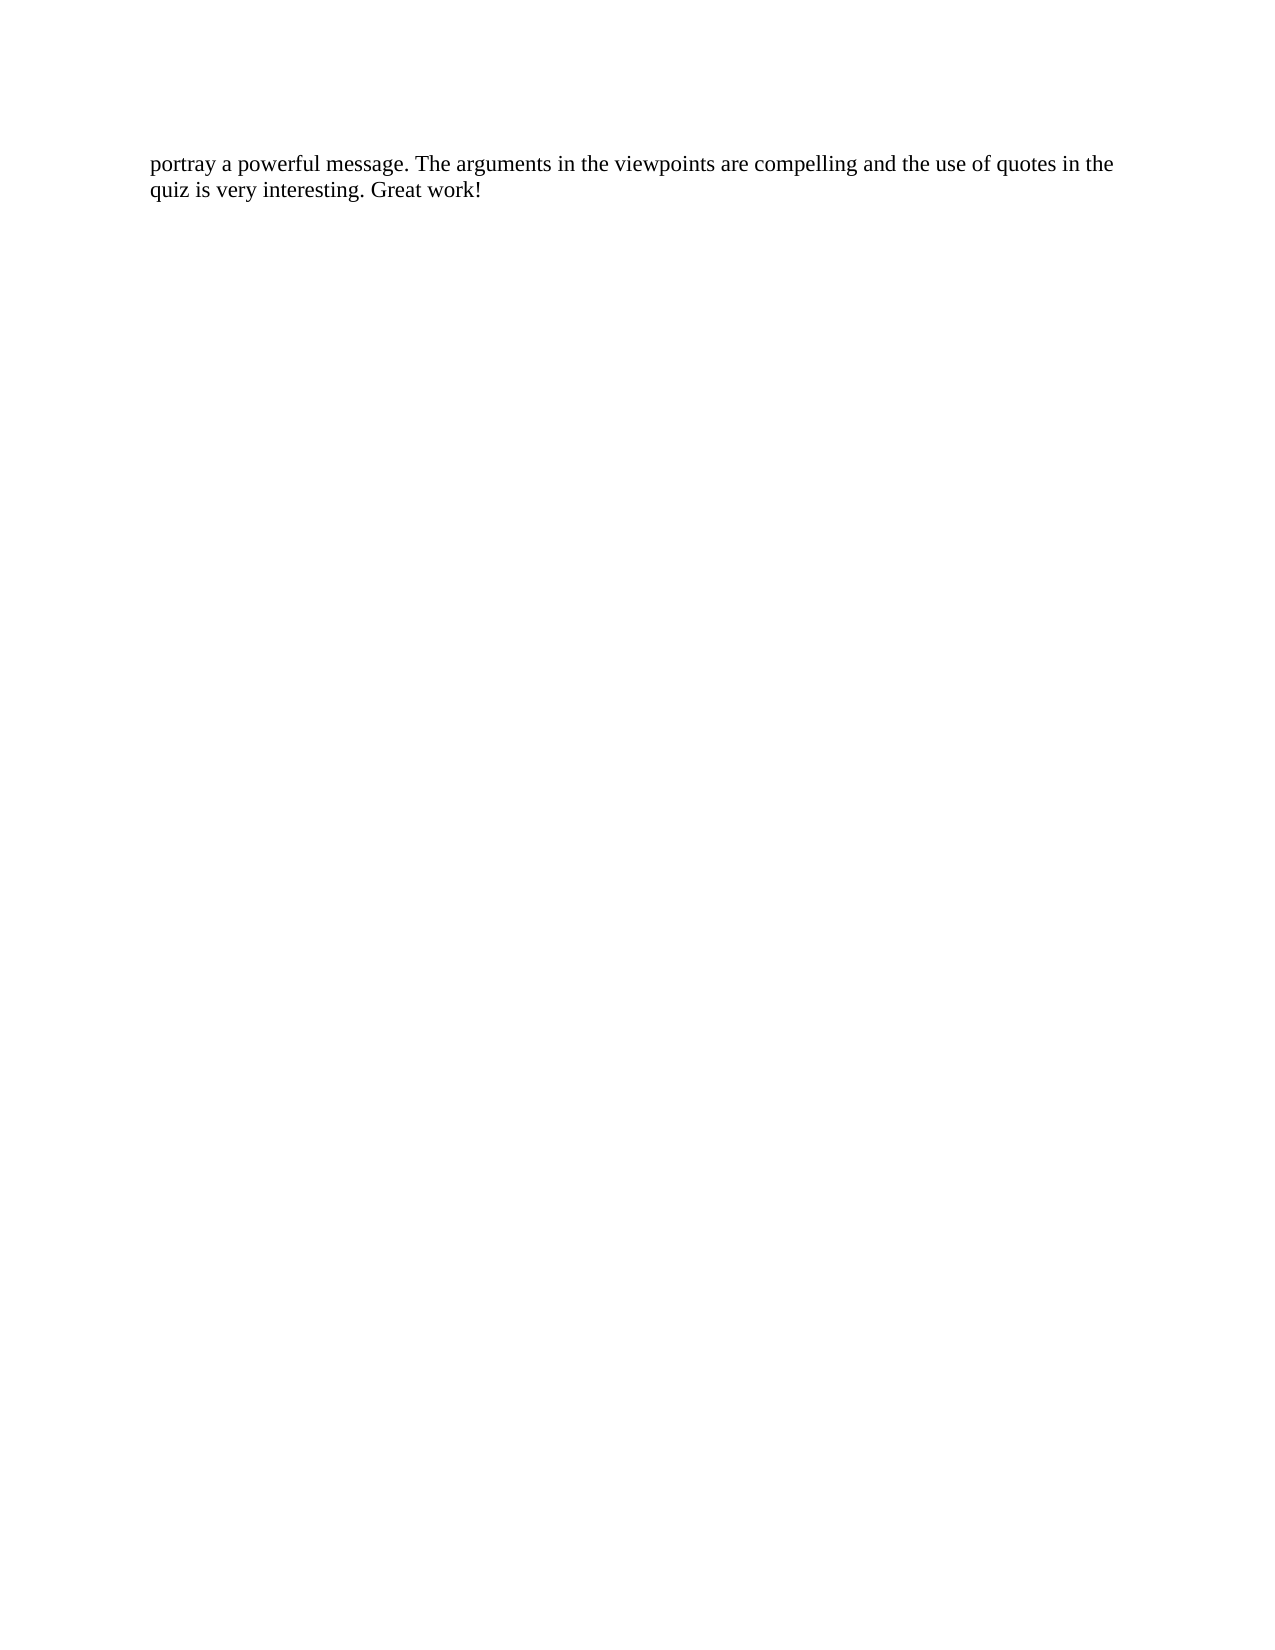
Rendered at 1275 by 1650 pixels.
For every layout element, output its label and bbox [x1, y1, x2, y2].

text [150, 150, 1125, 203]
